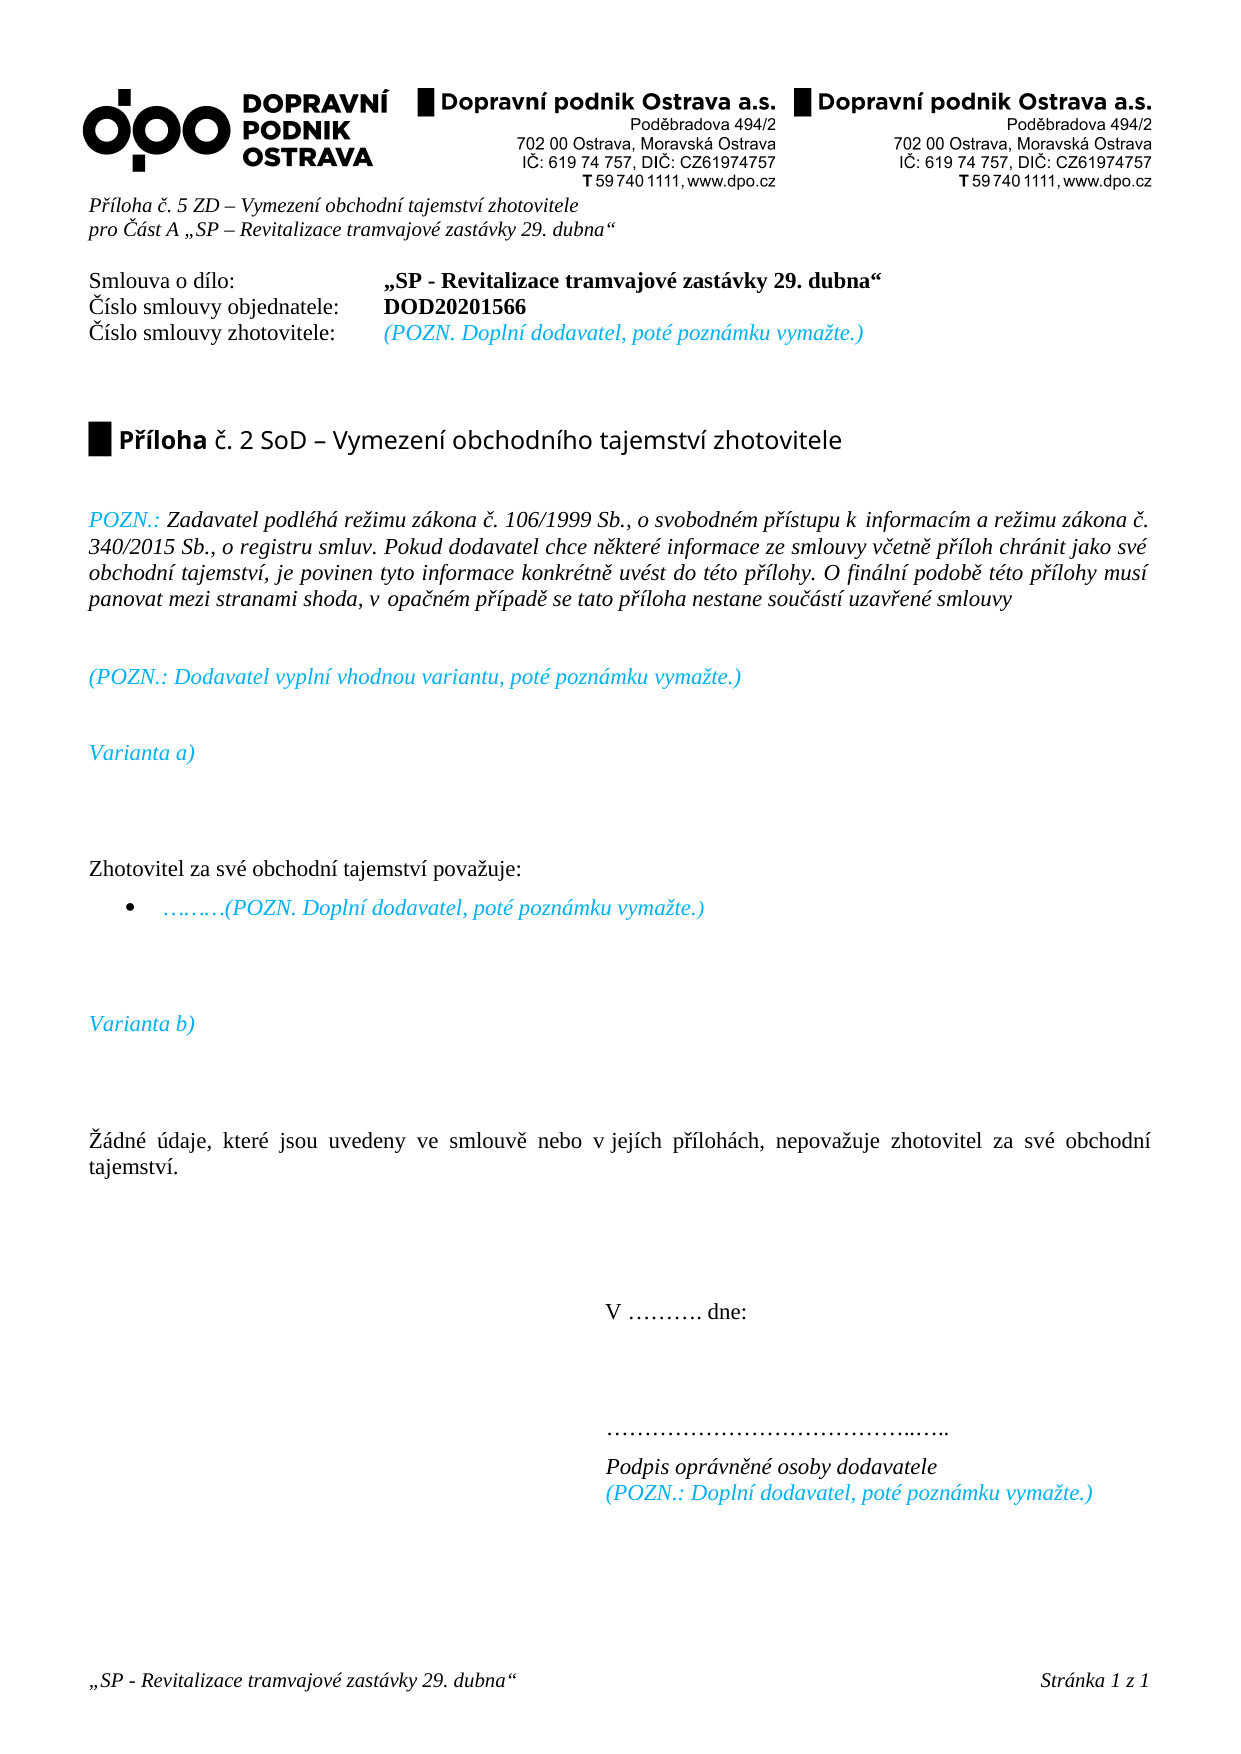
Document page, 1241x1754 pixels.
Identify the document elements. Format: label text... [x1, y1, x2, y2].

text (POZN.: Dodavatel vyplní vhodnou variantu, poté poznámku vymažte.) [89, 663, 1152, 689]
text POZN.: Zadavatel podléhá režimu zákona č. 106/1999 Sb., o svobodném přístupu k informacím a režimu zákona č. 340/2015 Sb., o registru smluv. Pokud dodavatel chce některé informace ze smlouvy včetně příloh chránit jako své obchodní tajemství, je povinen tyto informace konkrétně uvést do této přílohy. O finální podobě této přílohy musí panovat mezi stranami shoda, v opačném případě se tato příloha nestane součástí uzavřené smlouvy [89, 506, 1152, 612]
picture [794, 88, 1152, 190]
subtitle Příloha č. 2 SoD – Vymezení obchodního tajemství zhotovitele [89, 421, 1152, 456]
text …………………………………..….. [606, 1414, 1152, 1441]
text Žádné údaje, které jsou uvedeny ve smlouvě nebo v jejích přílohách, nepovažuje zhotovitel za své obchodní tajemství. [89, 1127, 1152, 1180]
text Zhotovitel za své obchodní tajemství považuje: [89, 855, 1152, 881]
text Podpis oprávněné osoby dodavatele [606, 1453, 1152, 1479]
picture [82, 89, 390, 172]
list ………(POZN. Doplní dodavatel, poté poznámku vymažte.) [126, 894, 1152, 920]
text Číslo smlouvy objednatele: DOD20201566 [89, 293, 1152, 319]
text Číslo smlouvy zhotovitele: (POZN. Doplní dodavatel, poté poznámku vymažte.) [89, 319, 1152, 346]
text Varianta a) [89, 738, 1152, 765]
text (POZN.: Doplní dodavatel, poté poznámku vymažte.) [15, 1479, 1152, 1506]
picture [417, 88, 776, 190]
text Smlouva o dílo: „SP - Revitalizace tramvajové zastávky 29. dubna“ [89, 267, 1152, 293]
text Varianta b) [89, 1011, 1152, 1037]
text V ………. dne: [89, 1298, 1152, 1324]
